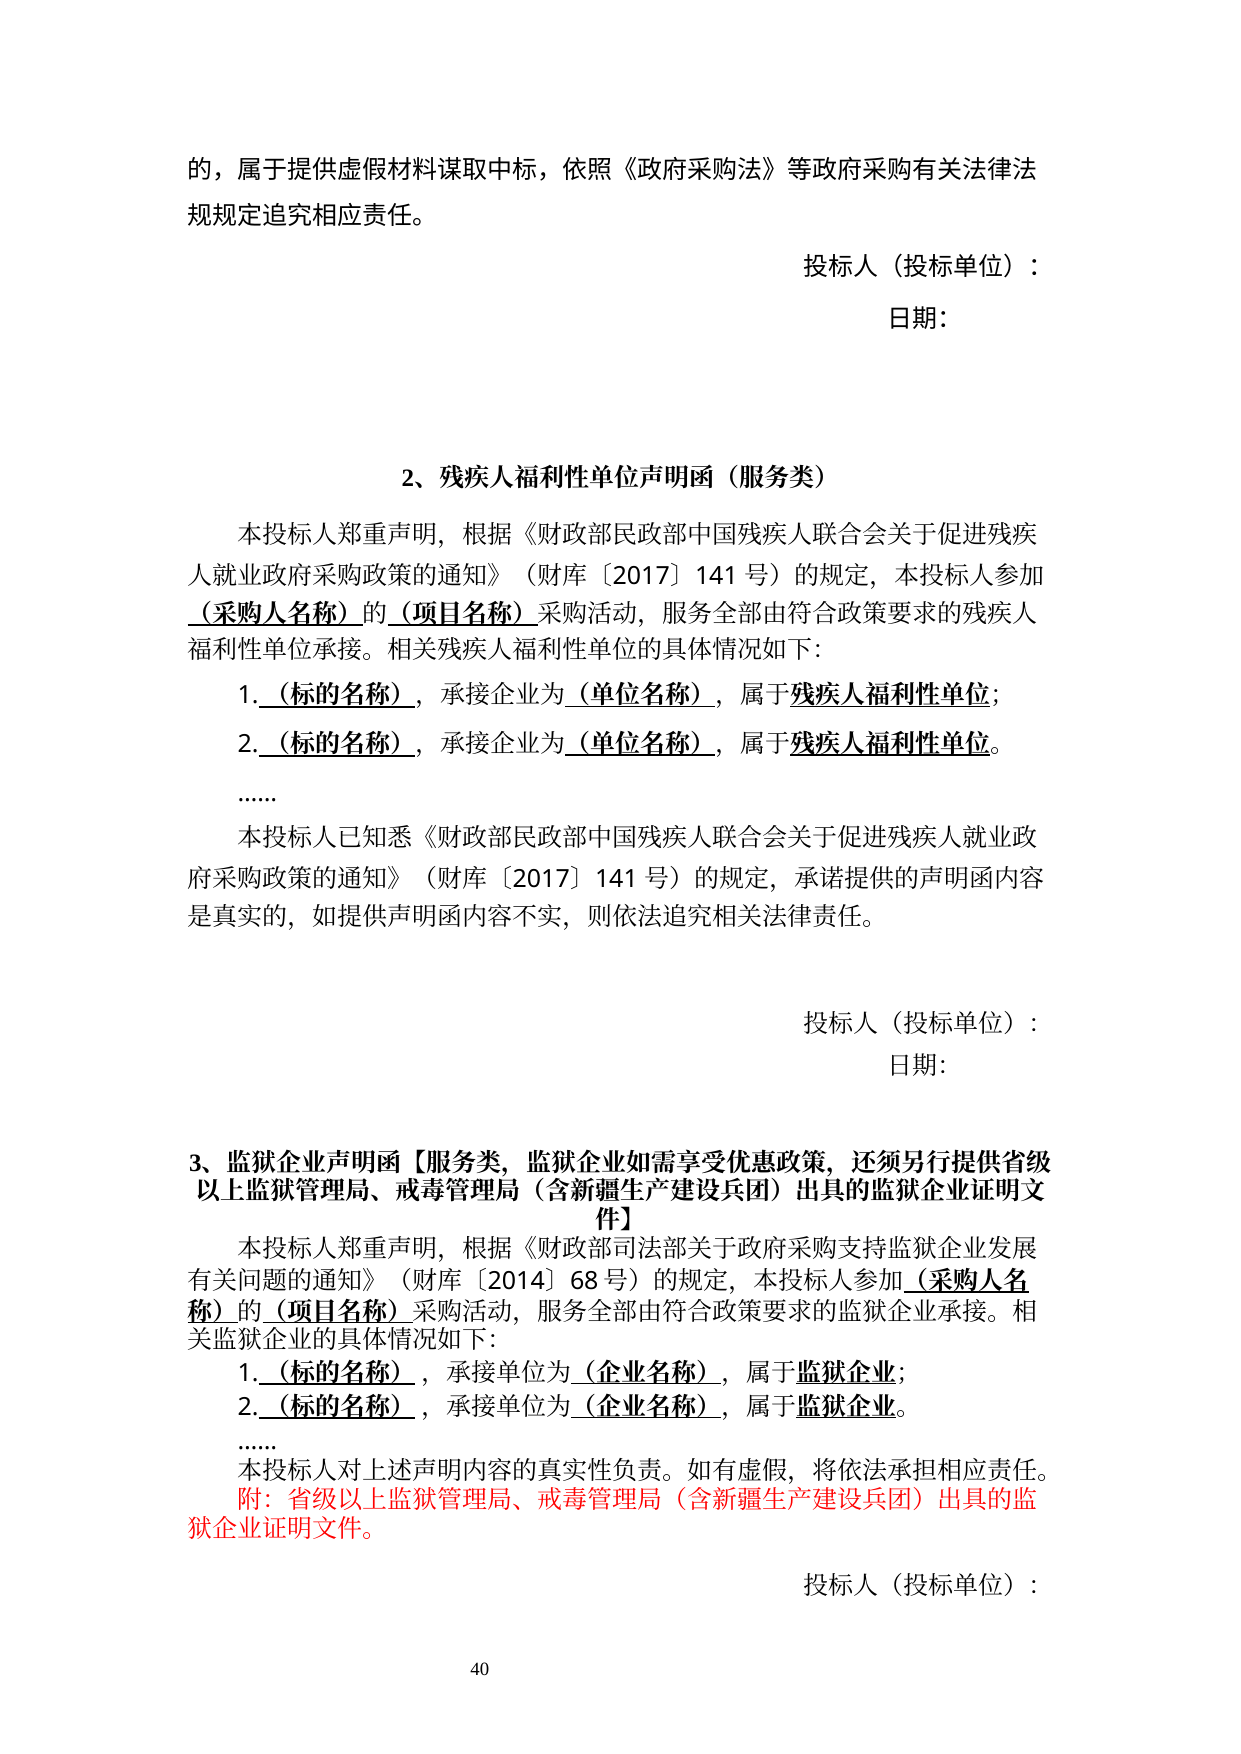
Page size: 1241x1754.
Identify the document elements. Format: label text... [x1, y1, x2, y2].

text 投标人（投标单位）： [187, 1571, 1053, 1600]
text 2. （标的名称） ，承接单位为（企业名称），属于监狱企业。 [187, 1388, 1053, 1422]
text …… [187, 775, 1053, 809]
text 附：省级以上监狱管理局、戒毒管理局（含新疆生产建设兵团）出具的监狱企业证明文件。 [187, 1485, 1053, 1543]
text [187, 150, 1053, 232]
text 1. （标的名称） ，承接单位为（企业名称），属于监狱企业； [187, 1354, 1053, 1388]
text 本投标人郑重声明，根据《财政部民政部中国残疾人联合会关于促进残疾人就业政府采购政策的通知》（财库〔2017〕141 号）的规定，本投标人参加（采购人名称）的（项目名称）采购活动，服务全部由符合政策要求的残疾人福利性单位承接。相关残疾人福利性单位的具体情况如下： [187, 521, 1053, 664]
text 日期： [187, 298, 1053, 335]
text 本投标人已知悉《财政部民政部中国残疾人联合会关于促进残疾人就业政府采购政策的通知》（财库〔2017〕141 号）的规定，承诺提供的声明函内容是真实的，如提供声明函内容不实，则依法追究相关法律责任。 [187, 823, 1053, 931]
text 2. （标的名称），承接企业为（单位名称），属于残疾人福利性单位。 [187, 726, 1053, 760]
text 2、残疾人福利性单位声明函（服务类） [187, 463, 1053, 492]
text 本投标人郑重声明，根据《财政部司法部关于政府采购支持监狱企业发展有关问题的通知》（财库〔2014〕68号）的规定，本投标人参加（采购人名称）的（项目名称）采购活动，服务全部由符合政策要求的监狱企业承接。相关监狱企业的具体情况如下： [187, 1234, 1053, 1354]
text 日期： [187, 1051, 1053, 1079]
text 投标人（投标单位）： [187, 247, 1053, 283]
text 本投标人对上述声明内容的真实性负责。如有虚假，将依法承担相应责任。 [187, 1456, 1053, 1485]
text …… [187, 1422, 1053, 1456]
text 3、监狱企业声明函【服务类，监狱企业如需享受优惠政策，还须另行提供省级以上监狱管理局、戒毒管理局（含新疆生产建设兵团）出具的监狱企业证明文件】 [187, 1148, 1053, 1234]
text 1. （标的名称），承接企业为（单位名称），属于残疾人福利性单位； [187, 677, 1053, 711]
text 投标人（投标单位）： [187, 1009, 1053, 1037]
